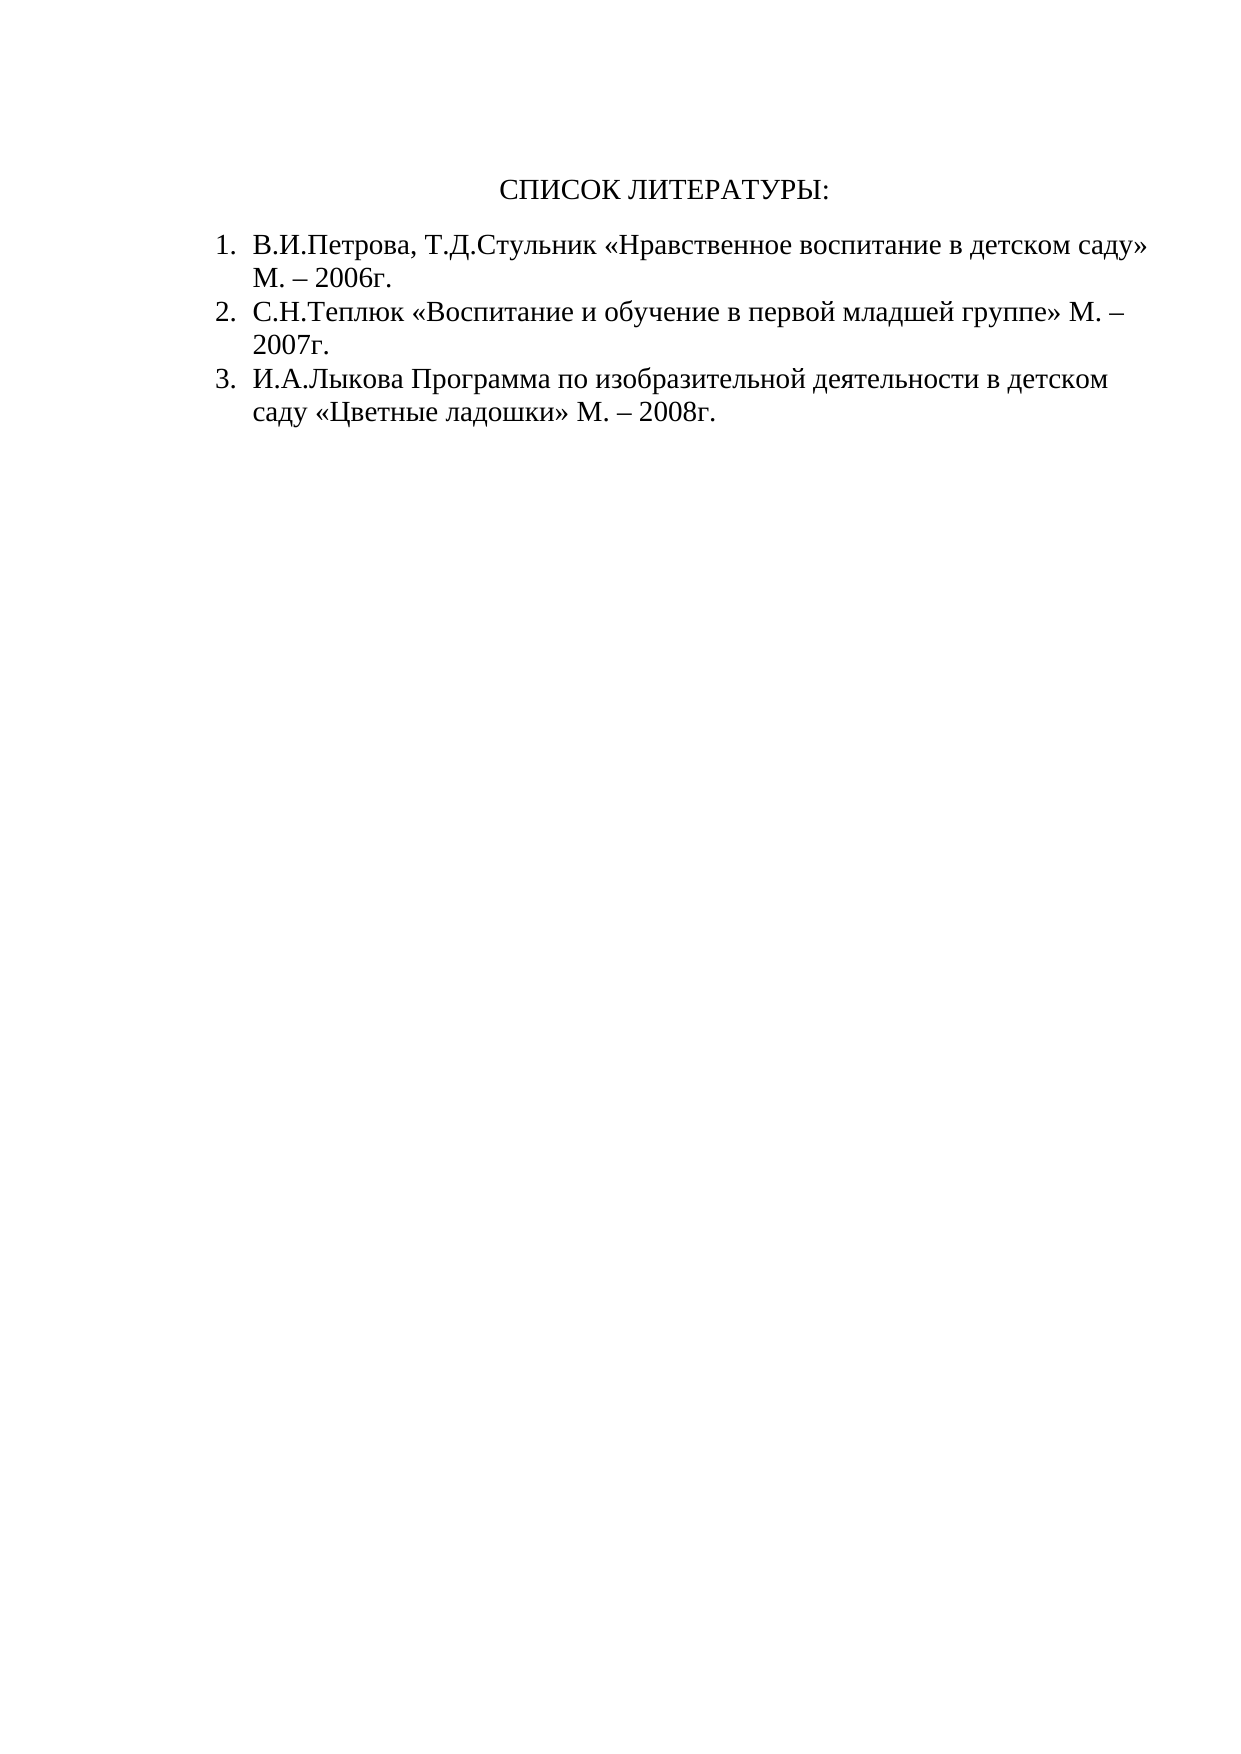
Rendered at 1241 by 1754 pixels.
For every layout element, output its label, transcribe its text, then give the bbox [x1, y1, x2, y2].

list И.А.Лыкова Программа по изобразительной деятельности в детском саду «Цветные ладошки» М. – 2008г. [215, 361, 1152, 428]
list С.Н.Теплюк «Воспитание и обучение в первой младшей группе» М. – 2007г. [215, 294, 1152, 361]
list В.И.Петрова, Т.Д.Стульник «Нравственное воспитание в детском саду» М. – 2006г. [215, 227, 1152, 294]
text СПИСОК ЛИТЕРАТУРЫ: [177, 172, 1152, 206]
